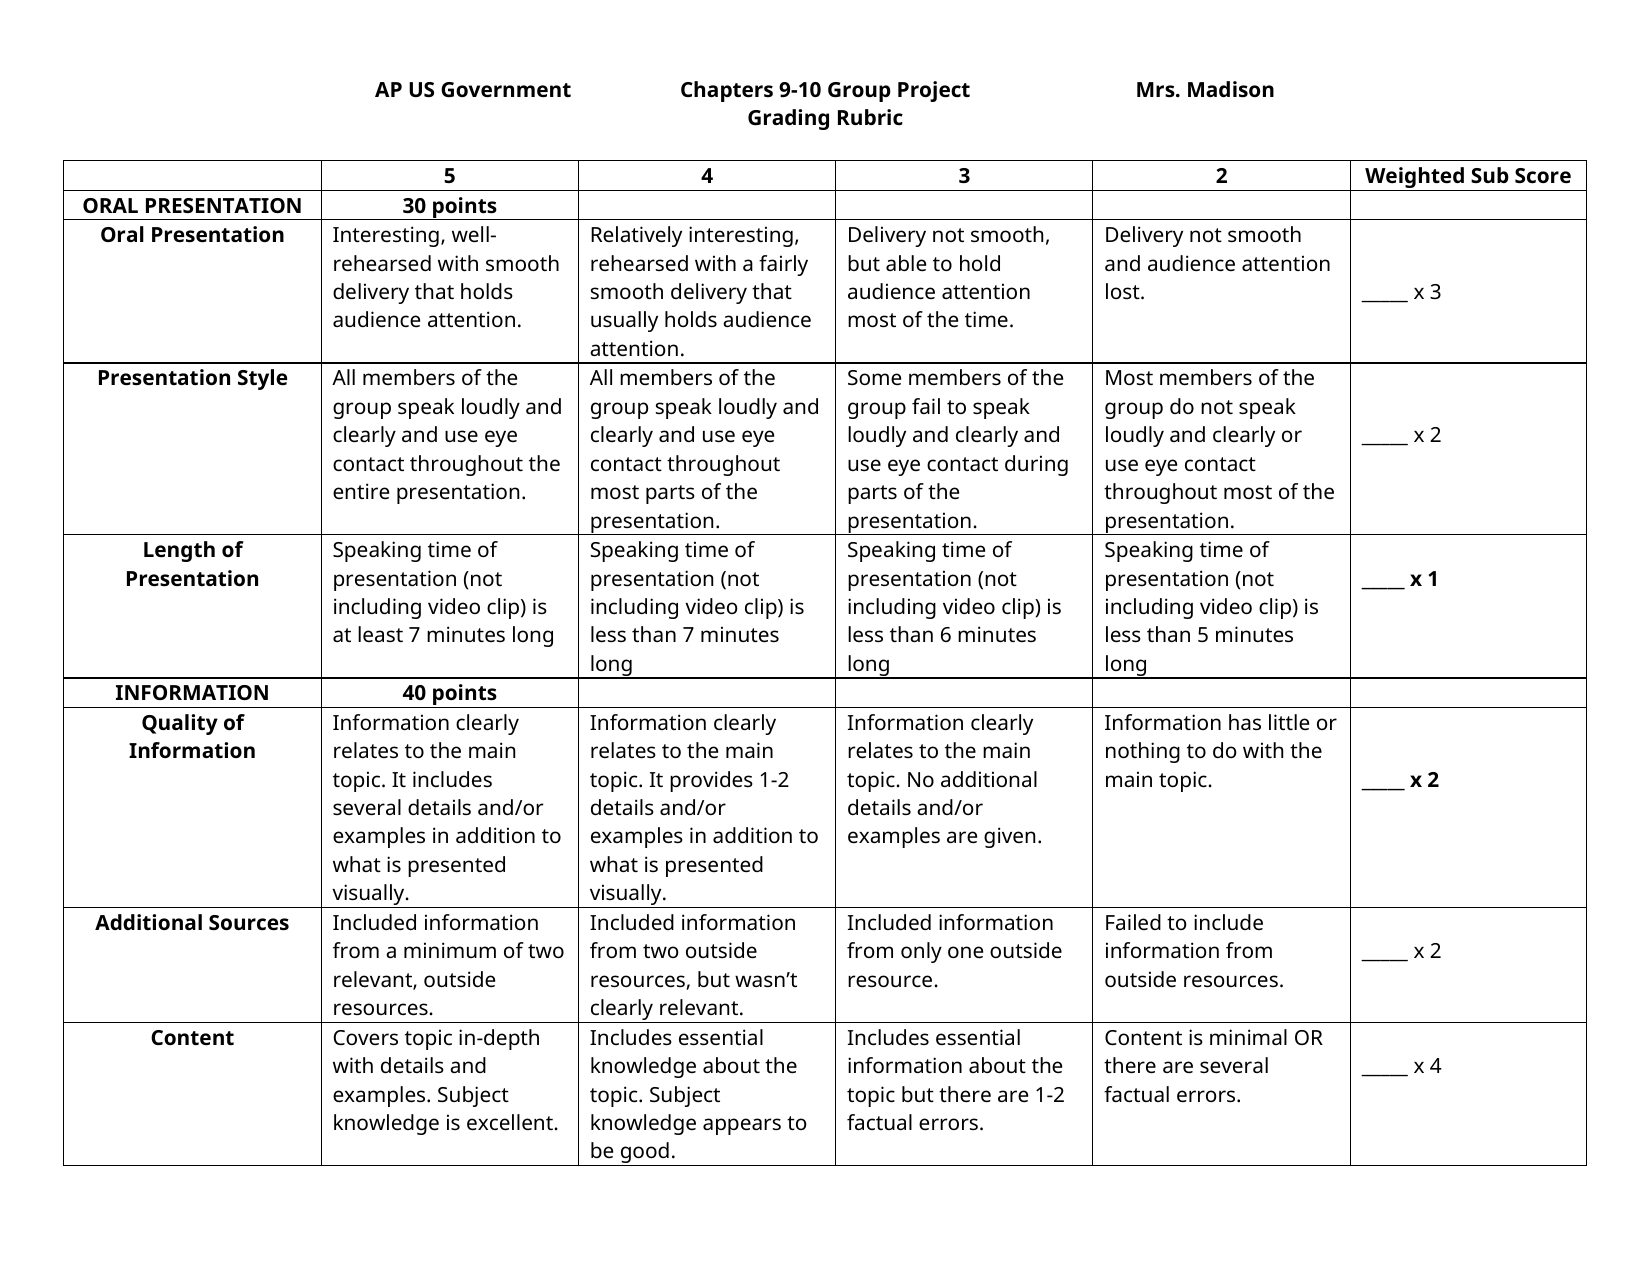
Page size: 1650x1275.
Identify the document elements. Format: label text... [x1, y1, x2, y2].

table_cell Most members of the group do not speak loudly and clearly or use eye contact throughout most of the presentation. [1093, 364, 1350, 534]
table_cell Additional Sources [64, 908, 321, 1022]
table_cell Speaking time of presentation (not including video clip) is less than 5 minutes long [1093, 535, 1350, 677]
table_cell [579, 679, 835, 707]
table_cell INFORMATION [64, 679, 321, 707]
table_cell Speaking time of presentation (not including video clip) is less than 7 minutes long [579, 535, 835, 677]
table_header [64, 161, 321, 190]
table_cell [1351, 191, 1586, 219]
table_cell _____ x 2 [1351, 908, 1586, 1022]
table_cell [1351, 679, 1586, 707]
table_cell Content is minimal OR there are several factual errors. [1093, 1023, 1350, 1165]
table_cell All members of the group speak loudly and clearly and use eye contact throughout the entire presentation. [322, 364, 578, 534]
table_header Weighted Sub Score [1351, 161, 1586, 190]
table_cell Relatively interesting, rehearsed with a fairly smooth delivery that usually holds audience attention. [579, 220, 835, 362]
table_cell _____ x 2 [1351, 708, 1586, 907]
table_cell Some members of the group fail to speak loudly and clearly and use eye contact during parts of the presentation. [836, 364, 1092, 534]
table_cell [836, 191, 1092, 219]
table_cell [1093, 679, 1350, 707]
table_cell _____ x 3 [1351, 220, 1586, 362]
table_cell Length of Presentation [64, 535, 321, 677]
table_cell Information clearly relates to the main topic. It provides 1-2 details and/or examples in addition to what is presented visually. [579, 708, 835, 907]
table_cell Information has little or nothing to do with the main topic. [1093, 708, 1350, 907]
table_cell _____ x 4 [1351, 1023, 1586, 1165]
table_cell Includes essential knowledge about the topic. Subject knowledge appears to be good. [579, 1023, 835, 1165]
table_cell Covers topic in-depth with details and examples. Subject knowledge is excellent. [322, 1023, 578, 1165]
table_cell Delivery not smooth, but able to hold audience attention most of the time. [836, 220, 1092, 362]
table_cell Interesting, well-rehearsed with smooth delivery that holds audience attention. [322, 220, 578, 362]
table_cell Oral Presentation [64, 220, 321, 362]
table_header 2 [1093, 161, 1350, 190]
table_cell [1093, 191, 1350, 219]
table_cell Delivery not smooth and audience attention lost. [1093, 220, 1350, 362]
table_cell [579, 191, 835, 219]
table_cell Included information from only one outside resource. [836, 908, 1092, 1022]
table_cell Speaking time of presentation (not including video clip) is less than 6 minutes long [836, 535, 1092, 677]
table_header 3 [836, 161, 1092, 190]
table_cell Presentation Style [64, 364, 321, 534]
table_cell Information clearly relates to the main topic. It includes several details and/or examples in addition to what is presented visually. [322, 708, 578, 907]
table_cell Quality of Information [64, 708, 321, 907]
table_cell _____ x 2 [1351, 364, 1586, 534]
table_cell Speaking time of presentation (not including video clip) is at least 7 minutes long [322, 535, 578, 677]
table_cell Included information from two outside resources, but wasn’t clearly relevant. [579, 908, 835, 1022]
table_cell Information clearly relates to the main topic. No additional details and/or examples are given. [836, 708, 1092, 907]
table_header 4 [579, 161, 835, 190]
table_cell All members of the group speak loudly and clearly and use eye contact throughout most parts of the presentation. [579, 364, 835, 534]
table_cell 40 points [322, 679, 578, 707]
table_cell [836, 679, 1092, 707]
table_cell _____ x 1 [1351, 535, 1586, 677]
table_cell 30 points [322, 191, 578, 219]
table_cell ORAL PRESENTATION [64, 191, 321, 219]
table_cell Failed to include information from outside resources. [1093, 908, 1350, 1022]
table_cell Includes essential information about the topic but there are 1-2 factual errors. [836, 1023, 1092, 1165]
table_header 5 [322, 161, 578, 190]
table_cell Content [64, 1023, 321, 1165]
table_cell Included information from a minimum of two relevant, outside resources. [322, 908, 578, 1022]
